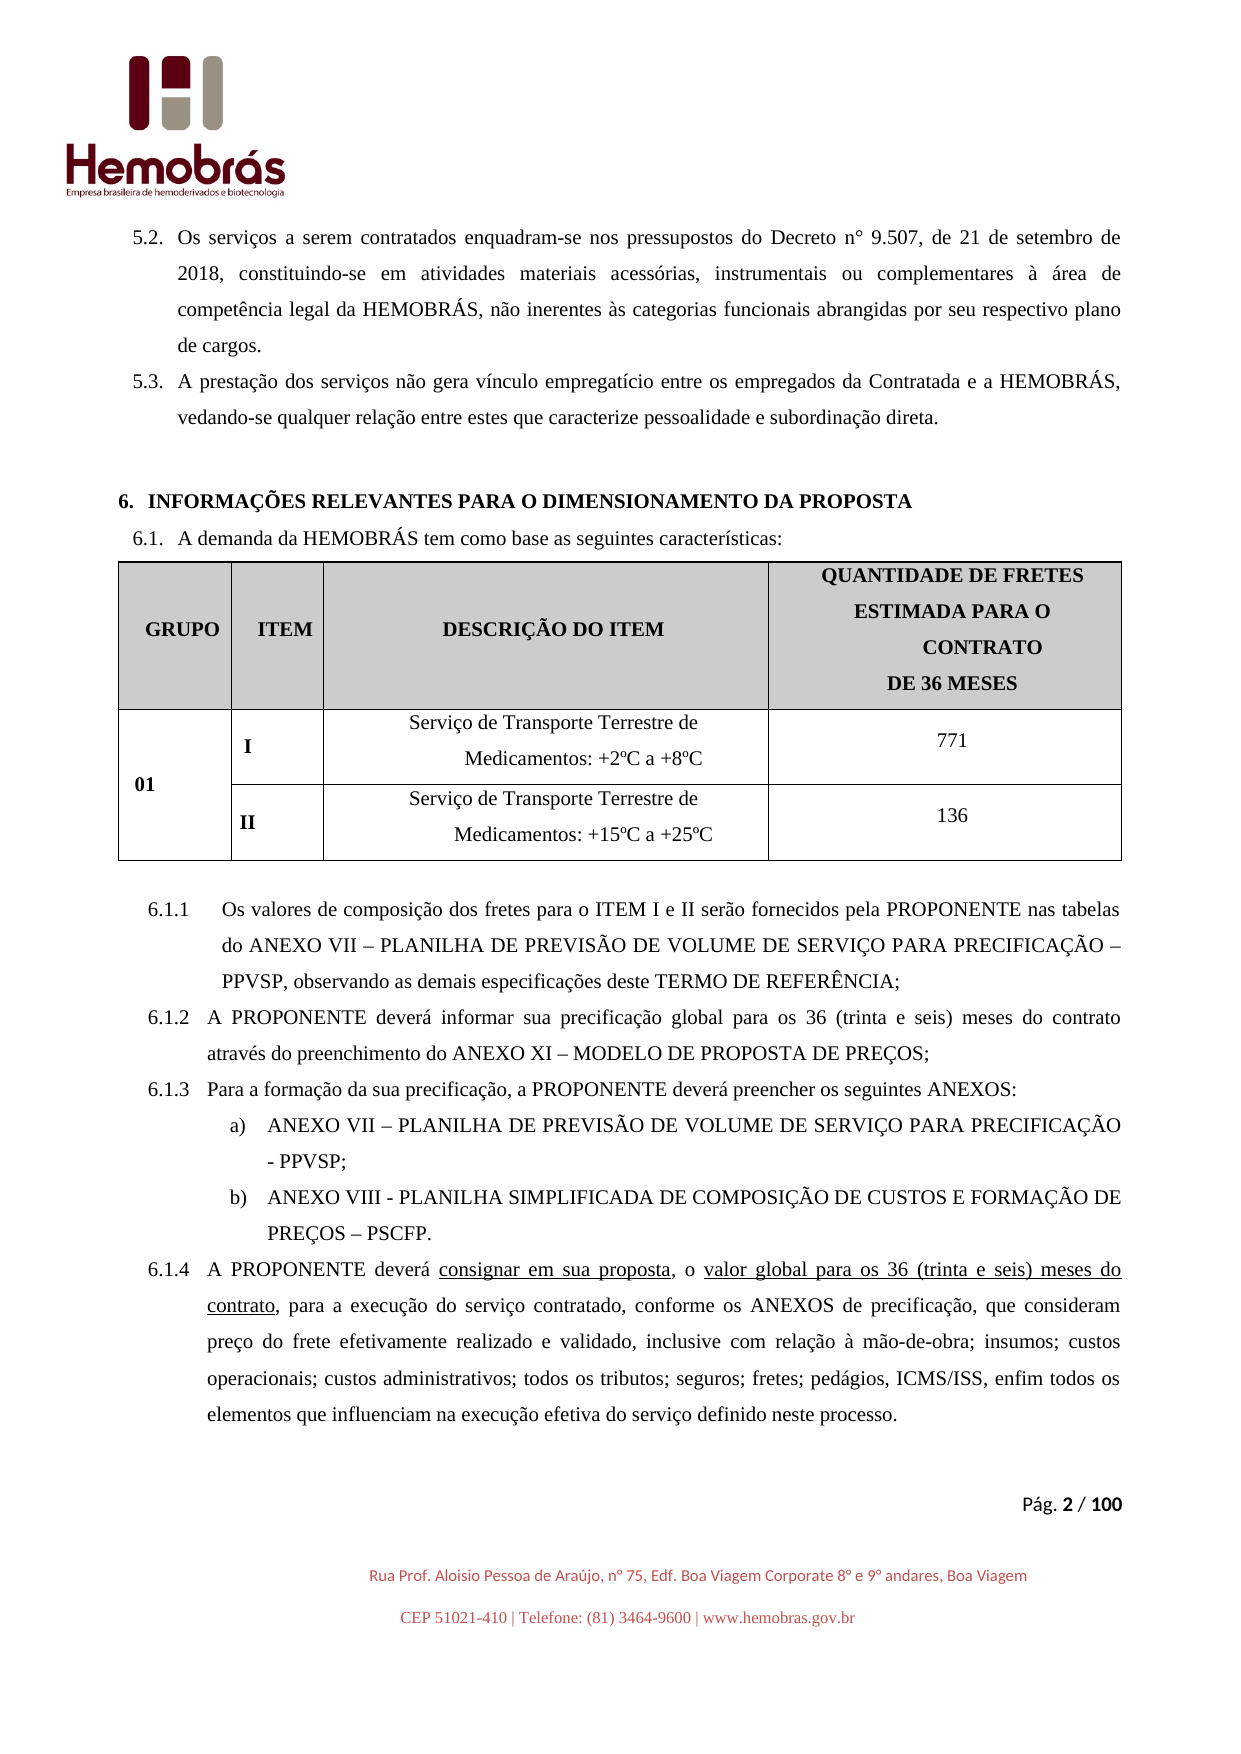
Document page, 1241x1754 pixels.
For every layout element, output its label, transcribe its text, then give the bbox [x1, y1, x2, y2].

table_cell Serviço de Transporte Terrestre de Medicamentos: +15ºC a +25ºC [324, 785, 768, 860]
list Os valores de composição dos fretes para o ITEM I e II serão fornecidos pela PROPONENTE nas tabelas do ANEXO VII – PLANILHA DE PREVISÃO DE VOLUME DE SERVIÇO PARA PRECIFICAÇÃO – PPVSP, observando as demais especificações deste TERMO DE REFERÊNCIA; [148, 897, 1122, 993]
table_header QUANTIDADE DE FRETES ESTIMADA PARA O CONTRATO DE 36 MESES [769, 563, 1121, 709]
subtitle A prestação dos serviços não gera vínculo empregatício entre os empregados da Contratada e a HEMOBRÁS, vedando-se qualquer relação entre estes que caracterize pessoalidade e subordinação direta. [132, 369, 1122, 429]
table_header GRUPO [119, 563, 231, 709]
table_header ITEM [232, 563, 323, 709]
list A PROPONENTE deverá consignar em sua proposta, o valor global para os 36 (trinta e seis) meses do contrato, para a execução do serviço contratado, conforme os ANEXOS de precificação, que consideram preço do frete efetivamente realizado e validado, inclusive com relação à mão-de-obra; insumos; custos operacionais; custos administrativos; todos os tributos; seguros; fretes; pedágios, ICMS/ISS, enfim todos os elementos que influenciam na execução efetiva do serviço definido neste processo. [148, 1257, 1122, 1426]
list Para a formação da sua precificação, a PROPONENTE deverá preencher os seguintes ANEXOS: [148, 1077, 1122, 1101]
list ANEXO VIII - PLANILHA SIMPLIFICADA DE COMPOSIÇÃO DE CUSTOS E FORMAÇÃO DE PREÇOS – PSCFP. [229, 1185, 1122, 1245]
subtitle A demanda da HEMOBRÁS tem como base as seguintes características: [132, 525, 1122, 549]
table_cell Serviço de Transporte Terrestre de Medicamentos: +2ºC a +8ºC [324, 710, 768, 784]
table_header DESCRIÇÃO DO ITEM [324, 563, 768, 709]
table_cell I [232, 710, 323, 784]
table_cell 136 [769, 785, 1121, 860]
table_cell 01 [119, 710, 231, 860]
subtitle Os serviços a serem contratados enquadram-se nos pressupostos do Decreto n° 9.507, de 21 de setembro de 2018, constituindo-se em atividades materiais acessórias, instrumentais ou complementares à área de competência legal da HEMOBRÁS, não inerentes às categorias funcionais abrangidas por seu respectivo plano de cargos. [132, 148, 1122, 357]
table_cell II [232, 785, 323, 860]
table_cell 771 [769, 710, 1121, 784]
list ANEXO VII – PLANILHA DE PREVISÃO DE VOLUME DE SERVIÇO PARA PRECIFICAÇÃO - PPVSP; [229, 1113, 1122, 1173]
picture [53, 43, 298, 213]
list A PROPONENTE deverá informar sua precificação global para os 36 (trinta e seis) meses do contrato através do preenchimento do ANEXO XI – MODELO DE PROPOSTA DE PREÇOS; [148, 1005, 1122, 1065]
subtitle INFORMAÇÕES RELEVANTES PARA O DIMENSIONAMENTO DA PROPOSTA [118, 489, 1122, 513]
